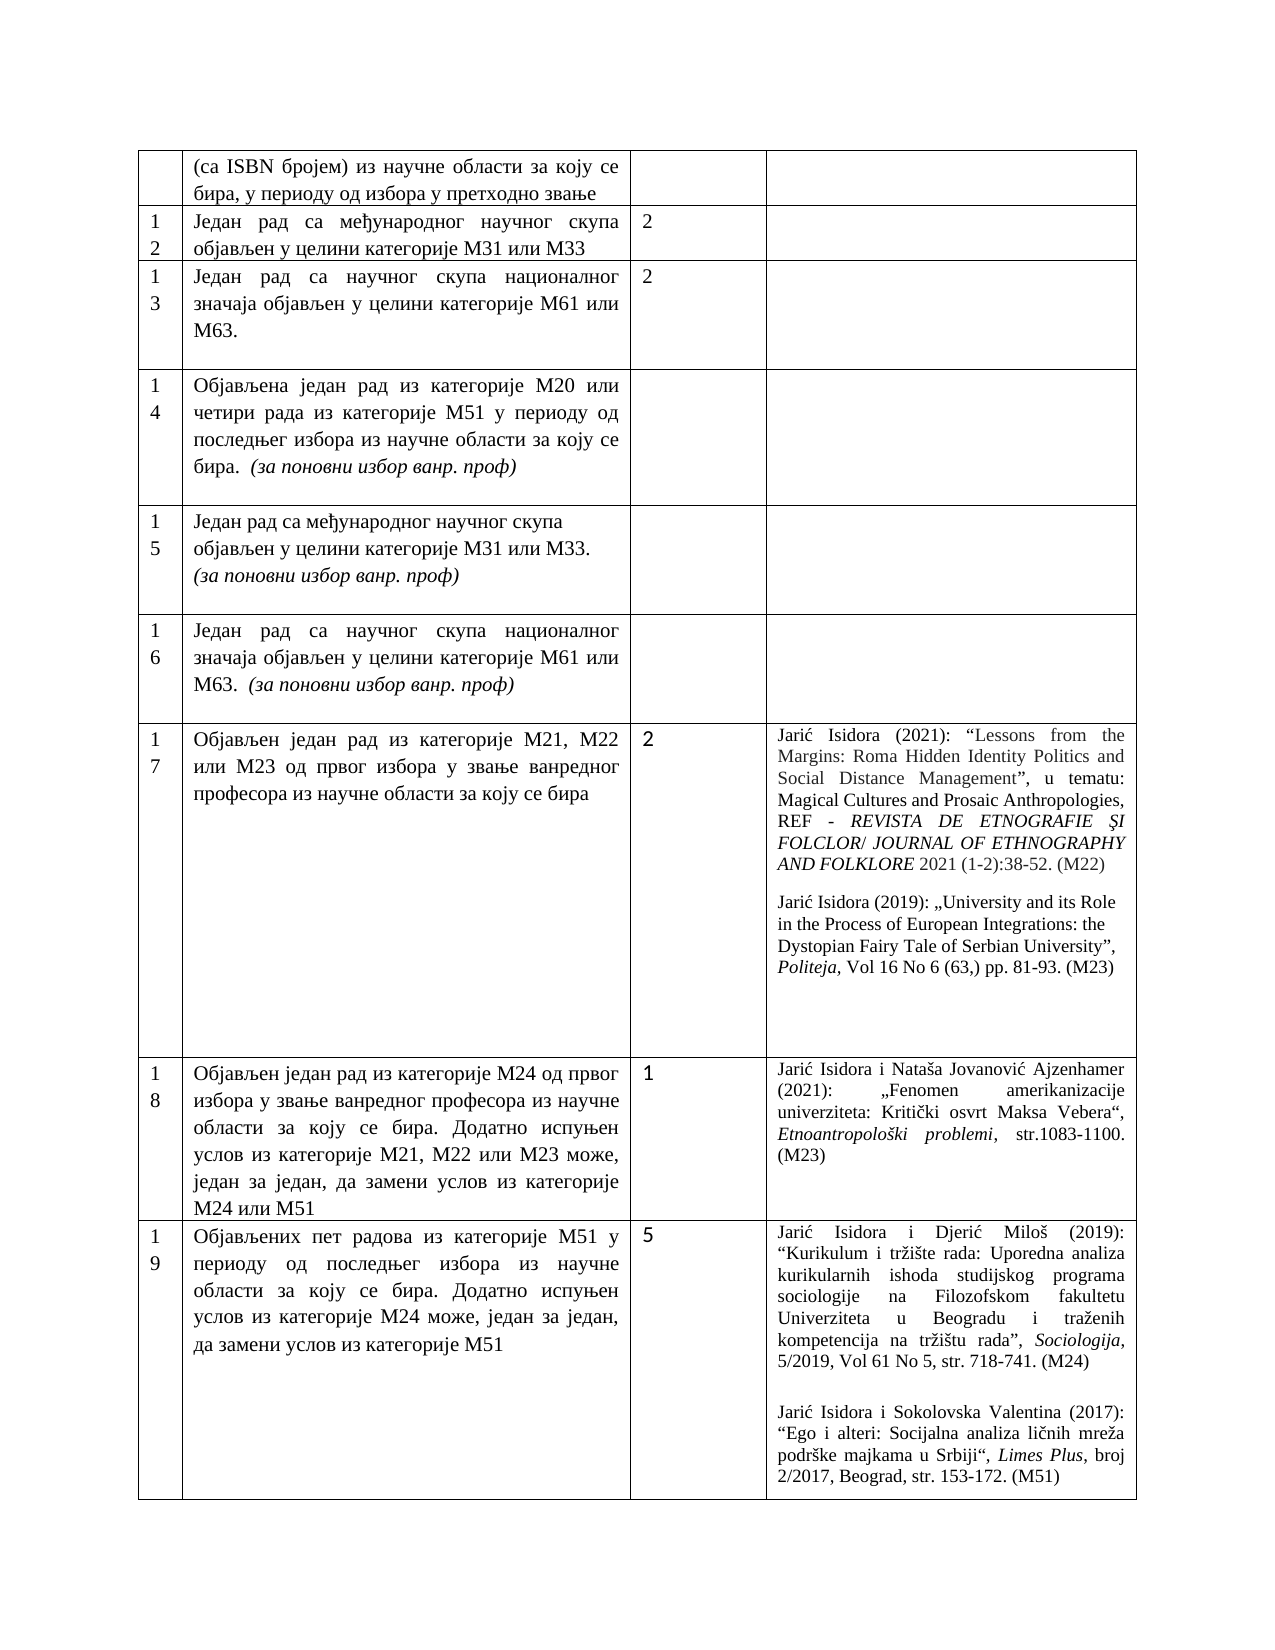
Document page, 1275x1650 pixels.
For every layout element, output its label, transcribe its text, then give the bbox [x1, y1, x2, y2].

table_cell [767, 261, 1136, 369]
table_cell 2 [631, 724, 766, 1057]
table_cell Објављен један рад из категорије М24 од првог избора у звање ванредног професора из научне области за коју се бира. Додатно испуњен услов из категорије М21, М22 или М23 може, један за један, да замени услов из категорије М24 или М51 [183, 1058, 630, 1219]
table_cell 15 [139, 506, 182, 614]
table_cell [631, 370, 766, 505]
table_cell Један рад са научног скупа националног значаја објављен у целини категорије М61 или М63. [183, 261, 630, 369]
table_cell [631, 506, 766, 614]
table_cell 2 [631, 261, 766, 369]
table_cell 16 [139, 615, 182, 723]
table_cell [767, 370, 1136, 505]
table_cell 13 [139, 261, 182, 369]
table_cell 19 [139, 1221, 182, 1499]
table_cell 18 [139, 1058, 182, 1219]
table_cell Објављена један рад из категорије М20 или четири рада из категорије М51 у периоду од последњег избора из научне области за коју се бира. (за поновни избор ванр. проф) [183, 370, 630, 505]
table_cell 1 [631, 1058, 766, 1219]
table_cell [767, 506, 1136, 614]
table_cell Објављен један рад из категорије М21, М22 или М23 од првог избора у звање ванредног професора из научне области за коју се бира [183, 724, 630, 1057]
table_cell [183, 1221, 630, 1499]
table_cell [767, 206, 1136, 260]
table_cell 2 [631, 206, 766, 260]
table_cell [767, 151, 1136, 205]
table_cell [183, 151, 630, 205]
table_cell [767, 1221, 1136, 1499]
table_cell [631, 151, 766, 205]
table_cell [767, 615, 1136, 723]
table_cell 5 [631, 1221, 766, 1499]
table_cell 11 [139, 151, 182, 205]
table_cell 12 [139, 206, 182, 260]
table_cell [631, 615, 766, 723]
table_cell 14 [139, 370, 182, 505]
table_cell Један рад са међународног научног скупа објављен у целини категорије М31 или М33 [183, 206, 630, 260]
table_cell Један рад са научног скупа националног значаја објављен у целини категорије М61 или М63. (за поновни избор ванр. проф) [183, 615, 630, 723]
table_cell Jarić Isidora (2021): “Lessons from the Margins: Roma Hidden Identity Politics and Social Distance Management”, u tematu: Magical Cultures and Prosaic Anthropologies, REF - REVISTA DE ETNOGRAFIE ŞI FOLCLOR/ JOURNAL OF ETHNOGRAPHY AND FOLKLORE 2021 (1-2):38-52. (M22) Jarić Isidora (2019): „University and its Role in the Process of European Integrations: the Dystopian Fairy Tale of Serbian University”, Politeja, Vol 16 No 6 (63,) pp. 81-93. (M23) [767, 724, 1136, 1057]
table_cell Jarić Isidora i Nataša Jovanović Ajzenhamer (2021): „Fenomen amerikanizacije univerziteta: Kritički osvrt Maksa Vebera“, Etnoantropološki problemi, str.1083-1100. (M23) [767, 1058, 1136, 1219]
table_cell 17 [139, 724, 182, 1057]
table_cell Један рад са међународног научног скупа објављен у целини категорије М31 или М33. (за поновни избор ванр. проф) [183, 506, 630, 614]
